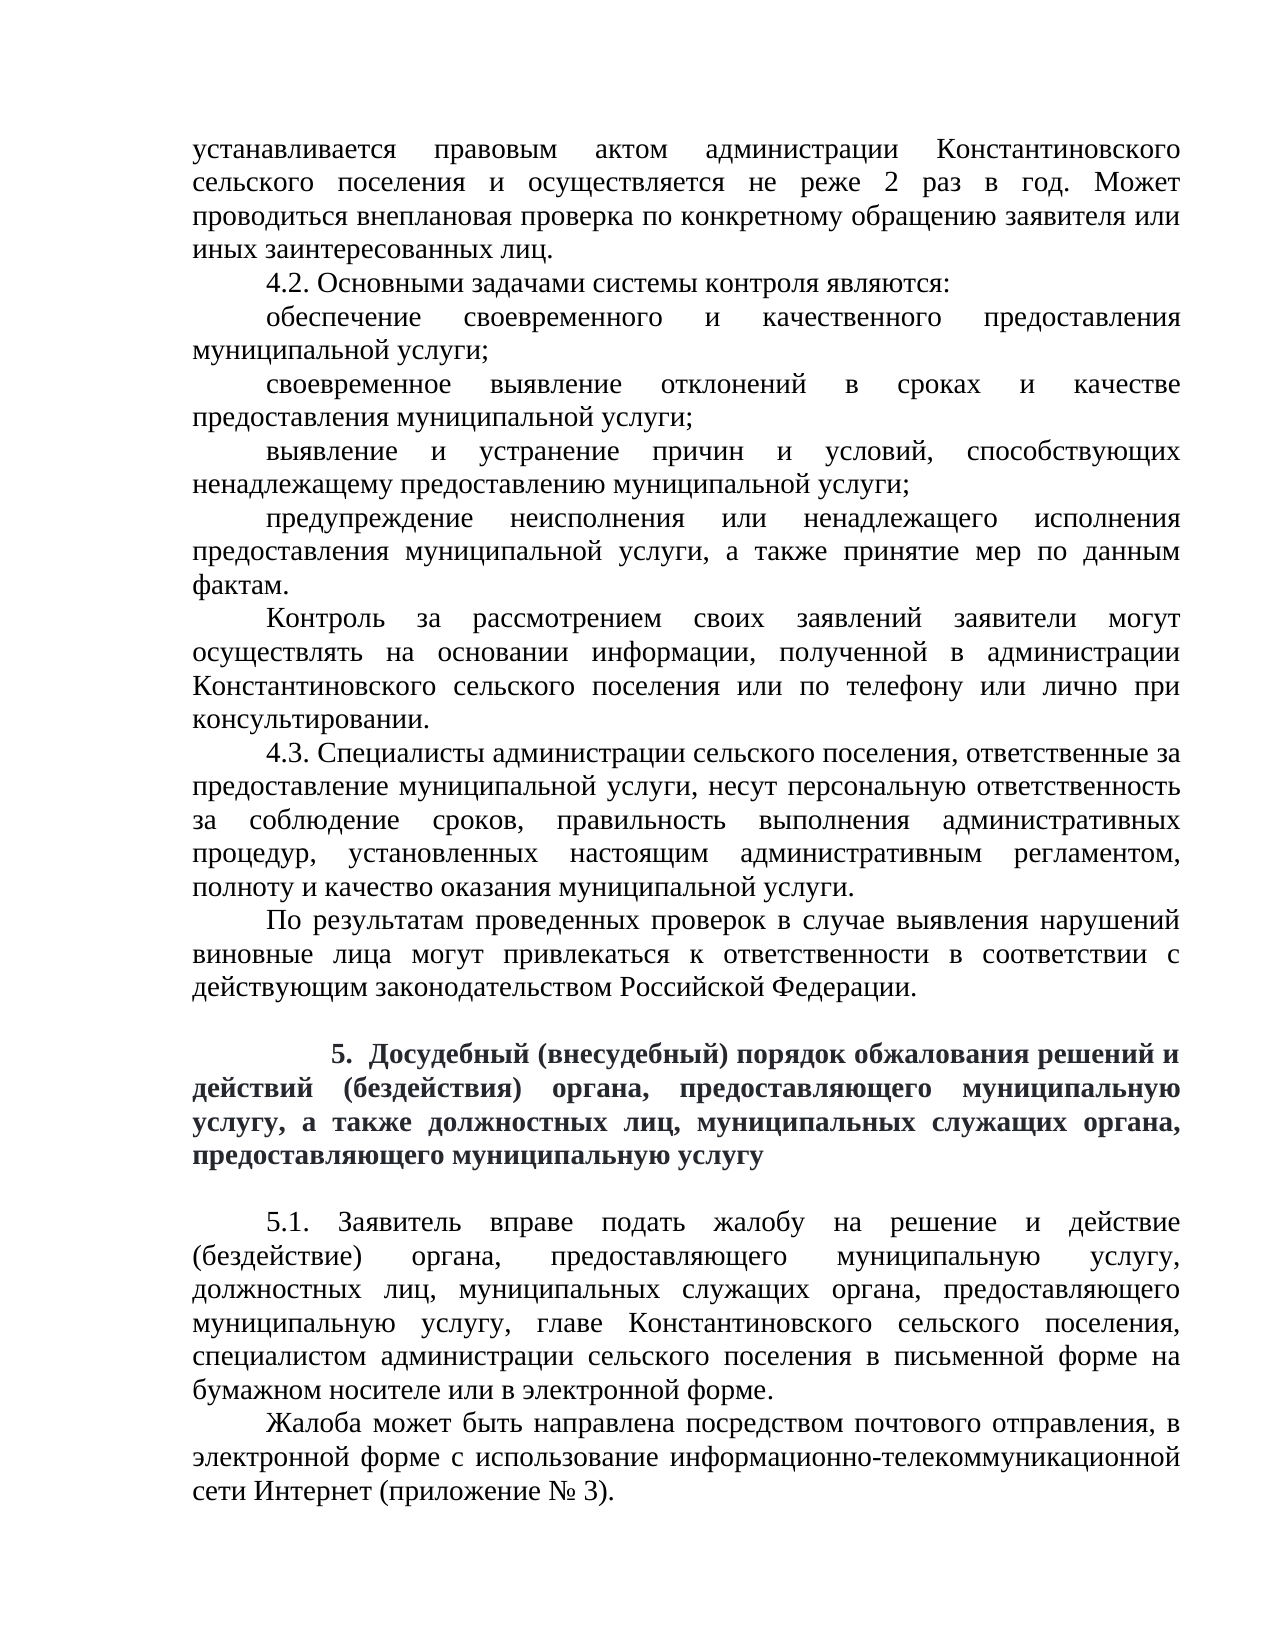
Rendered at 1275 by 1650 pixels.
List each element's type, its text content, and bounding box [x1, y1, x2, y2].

text предупреждение неисполнения или ненадлежащего исполнения предоставления муниципальной услуги, а также принятие мер по данным фактам. [192, 500, 1181, 601]
text обеспечение своевременного и качественного предоставления муниципальной услуги; [192, 299, 1181, 366]
text Контроль за рассмотрением своих заявлений заявители могут осуществлять на основании информации, полученной в администрации Константиновского сельского поселения или по телефону или лично при консультировании. [192, 601, 1181, 735]
text По результатам проведенных проверок в случае выявления нарушений виновные лица могут привлекаться к ответственности в соответствии с действующим законодательством Российской Федерации. [192, 902, 1181, 1003]
text 4.3. Специалисты администрации сельского поселения, ответственные за предоставление муниципальной услуги, несут персональную ответственность за соблюдение сроков, правильность выполнения административных процедур, установленных настоящим административным регламентом, полноту и качество оказания муниципальной услуги. [192, 735, 1181, 902]
text 5.1. Заявитель вправе подать жалобу на решение и действие (бездействие) органа, предоставляющего муниципальную услугу, должностных лиц, муниципальных служащих органа, предоставляющего муниципальную услугу, главе Константиновского сельского поселения, специалистом администрации сельского поселения в письменной форме на бумажном носителе или в электронной форме. [192, 1204, 1181, 1406]
text своевременное выявление отклонений в сроках и качестве предоставления муниципальной услуги; [192, 366, 1181, 433]
text 4.2. Основными задачами системы контроля являются: [192, 265, 1181, 299]
text Жалоба может быть направлена посредством почтового отправления, в электронной форме с использование информационно-телекоммуникационной сети Интернет (приложение № 3). [192, 1406, 1181, 1506]
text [192, 131, 1181, 265]
text выявление и устранение причин и условий, способствующих ненадлежащему предоставлению муниципальной услуги; [192, 433, 1181, 500]
text 5. Досудебный (внесудебный) порядок обжалования решений и действий (бездействия) органа, предоставляющего муниципальную услугу, а также должностных лиц, муниципальных служащих органа, предоставляющего муниципальную услугу [192, 1037, 1181, 1171]
